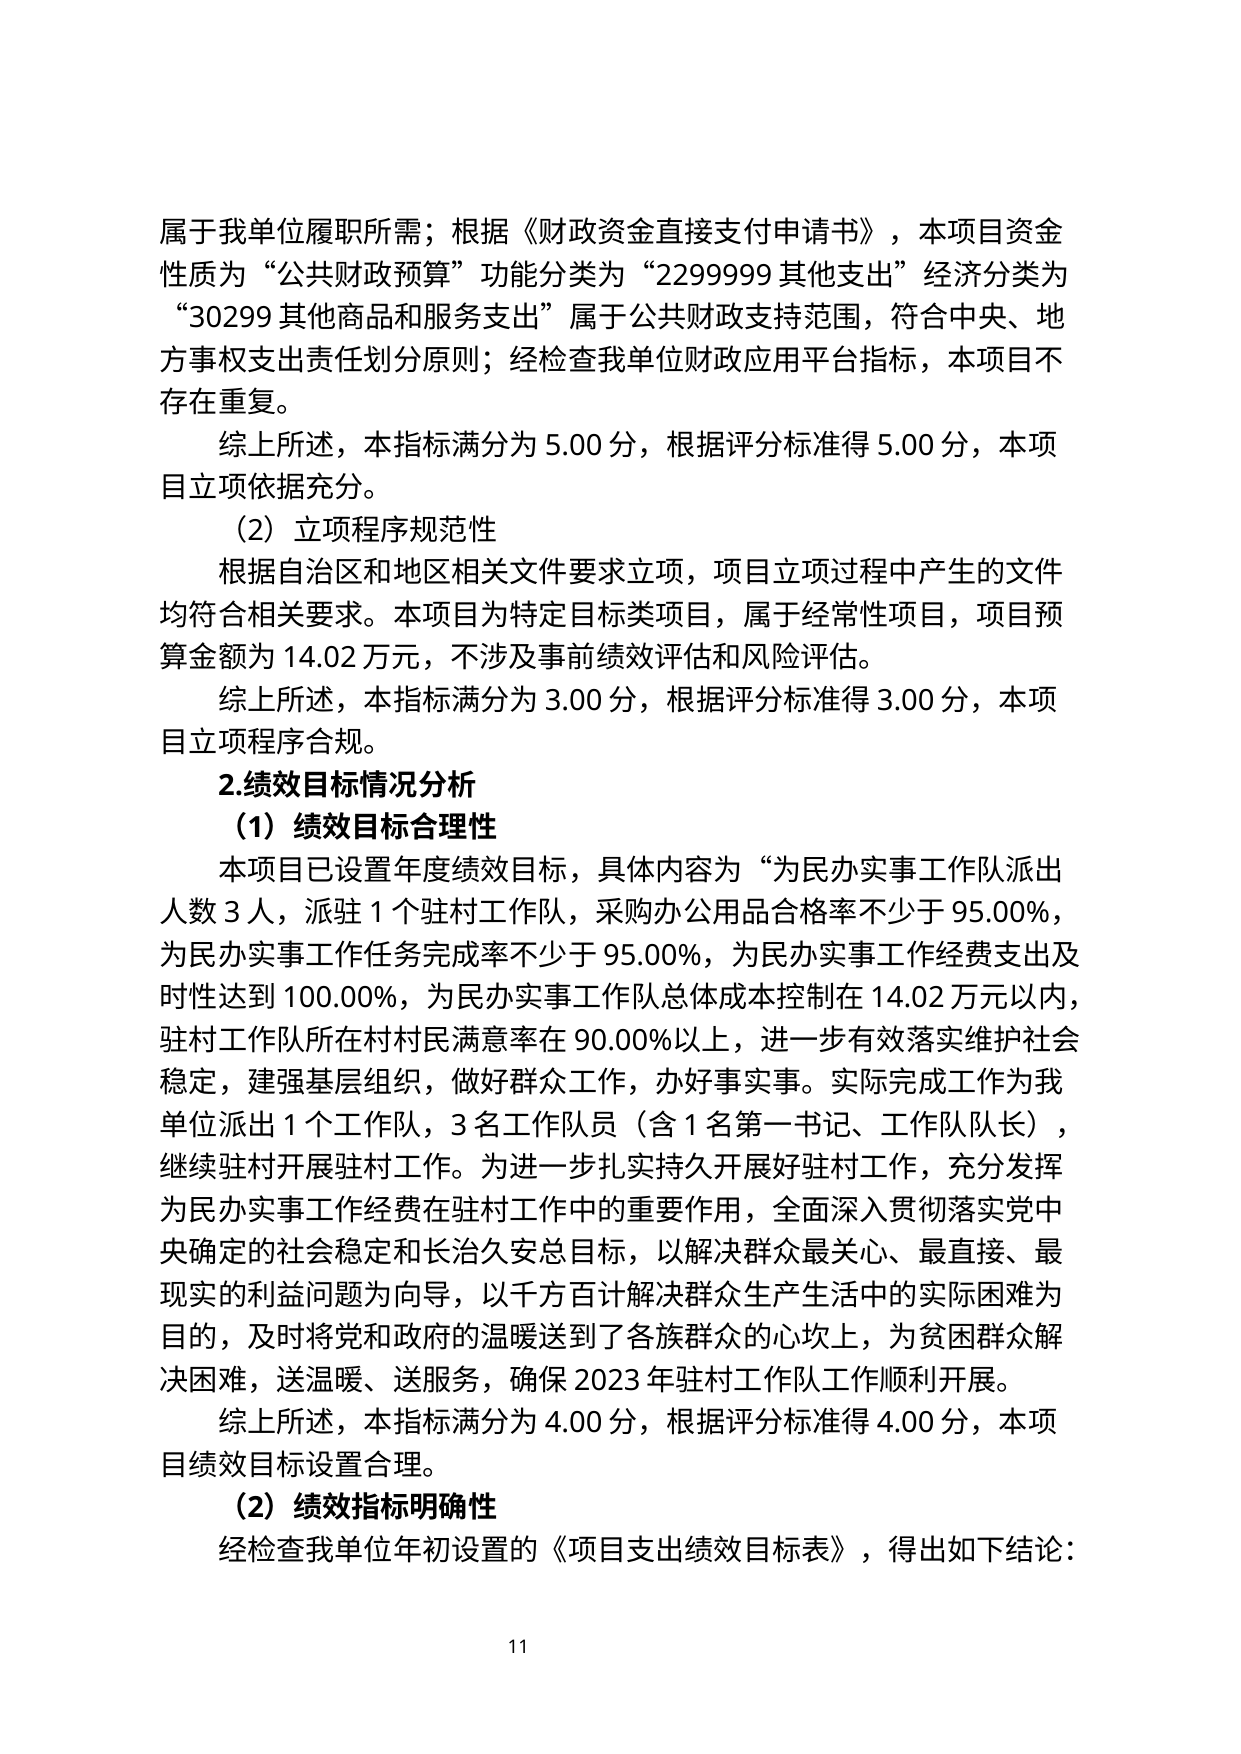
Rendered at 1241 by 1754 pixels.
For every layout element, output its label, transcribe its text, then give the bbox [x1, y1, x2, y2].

text 综上所述，本指标满分为4.00分，根据评分标准得4.00分，本项目绩效目标设置合理。 [159, 1399, 1081, 1484]
text 本项目已设置年度绩效目标，具体内容为“为民办实事工作队派出人数3人，派驻1个驻村工作队，采购办公用品合格率不少于95.00%，为民办实事工作任务完成率不少于95.00%，为民办实事工作经费支出及时性达到100.00%，为民办实事工作队总体成本控制在14.02万元以内，驻村工作队所在村村民满意率在90.00%以上，进一步有效落实维护社会稳定，建强基层组织，做好群众工作，办好事实事。实际完成工作为我单位派出1个工作队，3名工作队员（含1名第一书记、工作队队长），继续驻村开展驻村工作。为进一步扎实持久开展好驻村工作，充分发挥为民办实事工作经费在驻村工作中的重要作用，全面深入贯彻落实党中央确定的社会稳定和长治久安总目标，以解决群众最关心、最直接、最现实的利益问题为向导，以千方百计解决群众生产生活中的实际困难为目的，及时将党和政府的温暖送到了各族群众的心坎上，为贫困群众解决困难，送温暖、送服务，确保2023年驻村工作队工作顺利开展。 [159, 846, 1081, 1399]
subtitle （2）绩效指标明确性 [159, 1484, 1081, 1526]
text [159, 209, 1081, 421]
text （2）立项程序规范性 [159, 506, 1081, 549]
text 综上所述，本指标满分为3.00分，根据评分标准得3.00分，本项目立项程序合规。 [159, 676, 1081, 761]
subtitle 2.绩效目标情况分析 [159, 761, 1081, 804]
text 综上所述，本指标满分为5.00分，根据评分标准得5.00分，本项目立项依据充分。 [159, 421, 1081, 506]
subtitle （1）绩效目标合理性 [159, 804, 1081, 846]
text 根据自治区和地区相关文件要求立项，项目立项过程中产生的文件均符合相关要求。本项目为特定目标类项目，属于经常性项目，项目预算金额为14.02万元，不涉及事前绩效评估和风险评估。 [159, 549, 1081, 676]
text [159, 1526, 1081, 1569]
